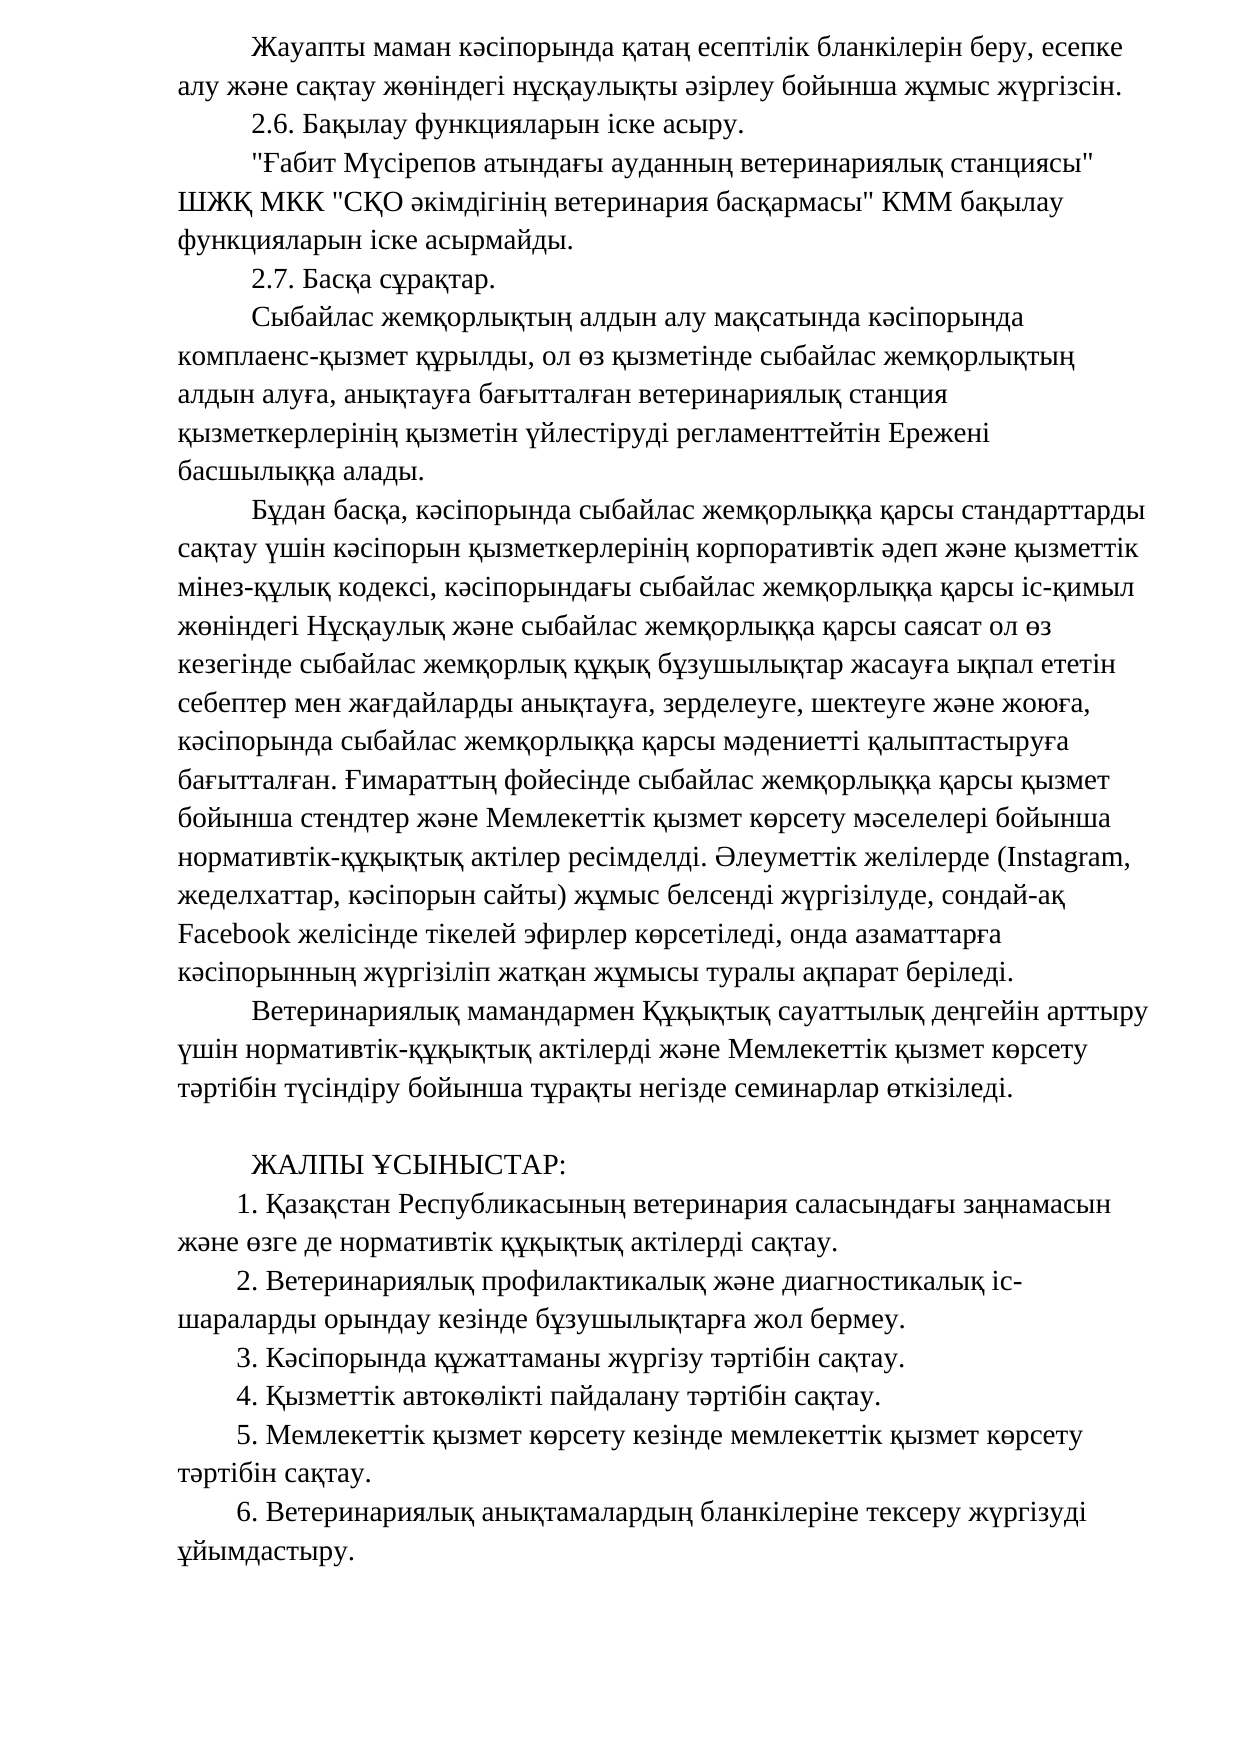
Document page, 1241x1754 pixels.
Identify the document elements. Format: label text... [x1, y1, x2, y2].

text Сыбайлас жемқорлықтың алдын алу мақсатында кәсіпорында комплаенс-қызмет құрылды, ол өз қызметінде сыбайлас жемқорлықтың алдын алуға, анықтауға бағытталған ветеринариялық станция қызметкерлерінің қызметін үйлестіруді регламенттейтін Ережені басшылыққа алады. [177, 299, 1152, 487]
text ЖАЛПЫ ҰСЫНЫСТАР: [177, 1147, 1152, 1181]
text 4. Қызметтік автокөлікті пайдалану тәртібін сақтау. [177, 1378, 1152, 1412]
text 2.6. Бақылау функцияларын іске асыру. [177, 107, 1152, 140]
text 3. Кәсіпорында құжаттаманы жүргізу тәртібін сақтау. [177, 1340, 1152, 1373]
text 6. Ветеринариялық анықтамалардың бланкілеріне тексеру жүргізуді ұйымдастыру. [177, 1494, 1152, 1566]
text Жауапты маман кәсіпорында қатаң есептілік бланкілерін беру, есепке алу және сақтау жөніндегі нұсқаулықты әзірлеу бойынша жұмыс жүргізсін. [177, 29, 1152, 102]
text "Ғабит Мүсірепов атындағы ауданның ветеринариялық станциясы" ШЖҚ МКК "СҚО әкімдігінің ветеринария басқармасы" КММ бақылау функцияларын іске асырмайды. [177, 145, 1152, 256]
text 5. Мемлекеттік қызмет көрсету кезінде мемлекеттік қызмет көрсету тәртібін сақтау. [177, 1417, 1152, 1489]
text 2.7. Басқа сұрақтар. [177, 261, 1152, 294]
text Бұдан басқа, кәсіпорында сыбайлас жемқорлыққа қарсы стандарттарды сақтау үшін кәсіпорын қызметкерлерінің корпоративтік әдеп және қызметтік мінез-құлық кодексі, кәсіпорындағы сыбайлас жемқорлыққа қарсы іс-қимыл жөніндегі Нұсқаулық және сыбайлас жемқорлыққа қарсы саясат ол өз кезегінде сыбайлас жемқорлық құқық бұзушылықтар жасауға ықпал ететін себептер мен жағдайларды анықтауға, зерделеуге, шектеуге және жоюға, кәсіпорында сыбайлас жемқорлыққа қарсы мәдениетті қалыптастыруға бағытталған. Ғимараттың фойесінде сыбайлас жемқорлыққа қарсы қызмет бойынша стендтер және Мемлекеттік қызмет көрсету мәселелері бойынша нормативтік-құқықтық актілер ресімделді. Әлеуметтік желілерде (Instagram, жеделхаттар, кәсіпорын сайты) жұмыс белсенді жүргізілуде, сондай-ақ Facebook желісінде тікелей эфирлер көрсетіледі, онда азаматтарға кәсіпорынның жүргізіліп жатқан жұмысы туралы ақпарат беріледі. [177, 492, 1152, 988]
text 1. Қазақстан Республикасының ветеринария саласындағы заңнамасын және өзге де нормативтік құқықтық актілерді сақтау. [177, 1186, 1152, 1258]
text Ветеринариялық мамандармен Құқықтық сауаттылық деңгейін арттыру үшін нормативтік-құқықтық актілерді және Мемлекеттік қызмет көрсету тәртібін түсіндіру бойынша тұрақты негізде семинарлар өткізіледі. [177, 993, 1152, 1104]
text 2. Ветеринариялық профилактикалық және диагностикалық іс-шараларды орындау кезінде бұзушылықтарға жол бермеу. [177, 1263, 1152, 1335]
